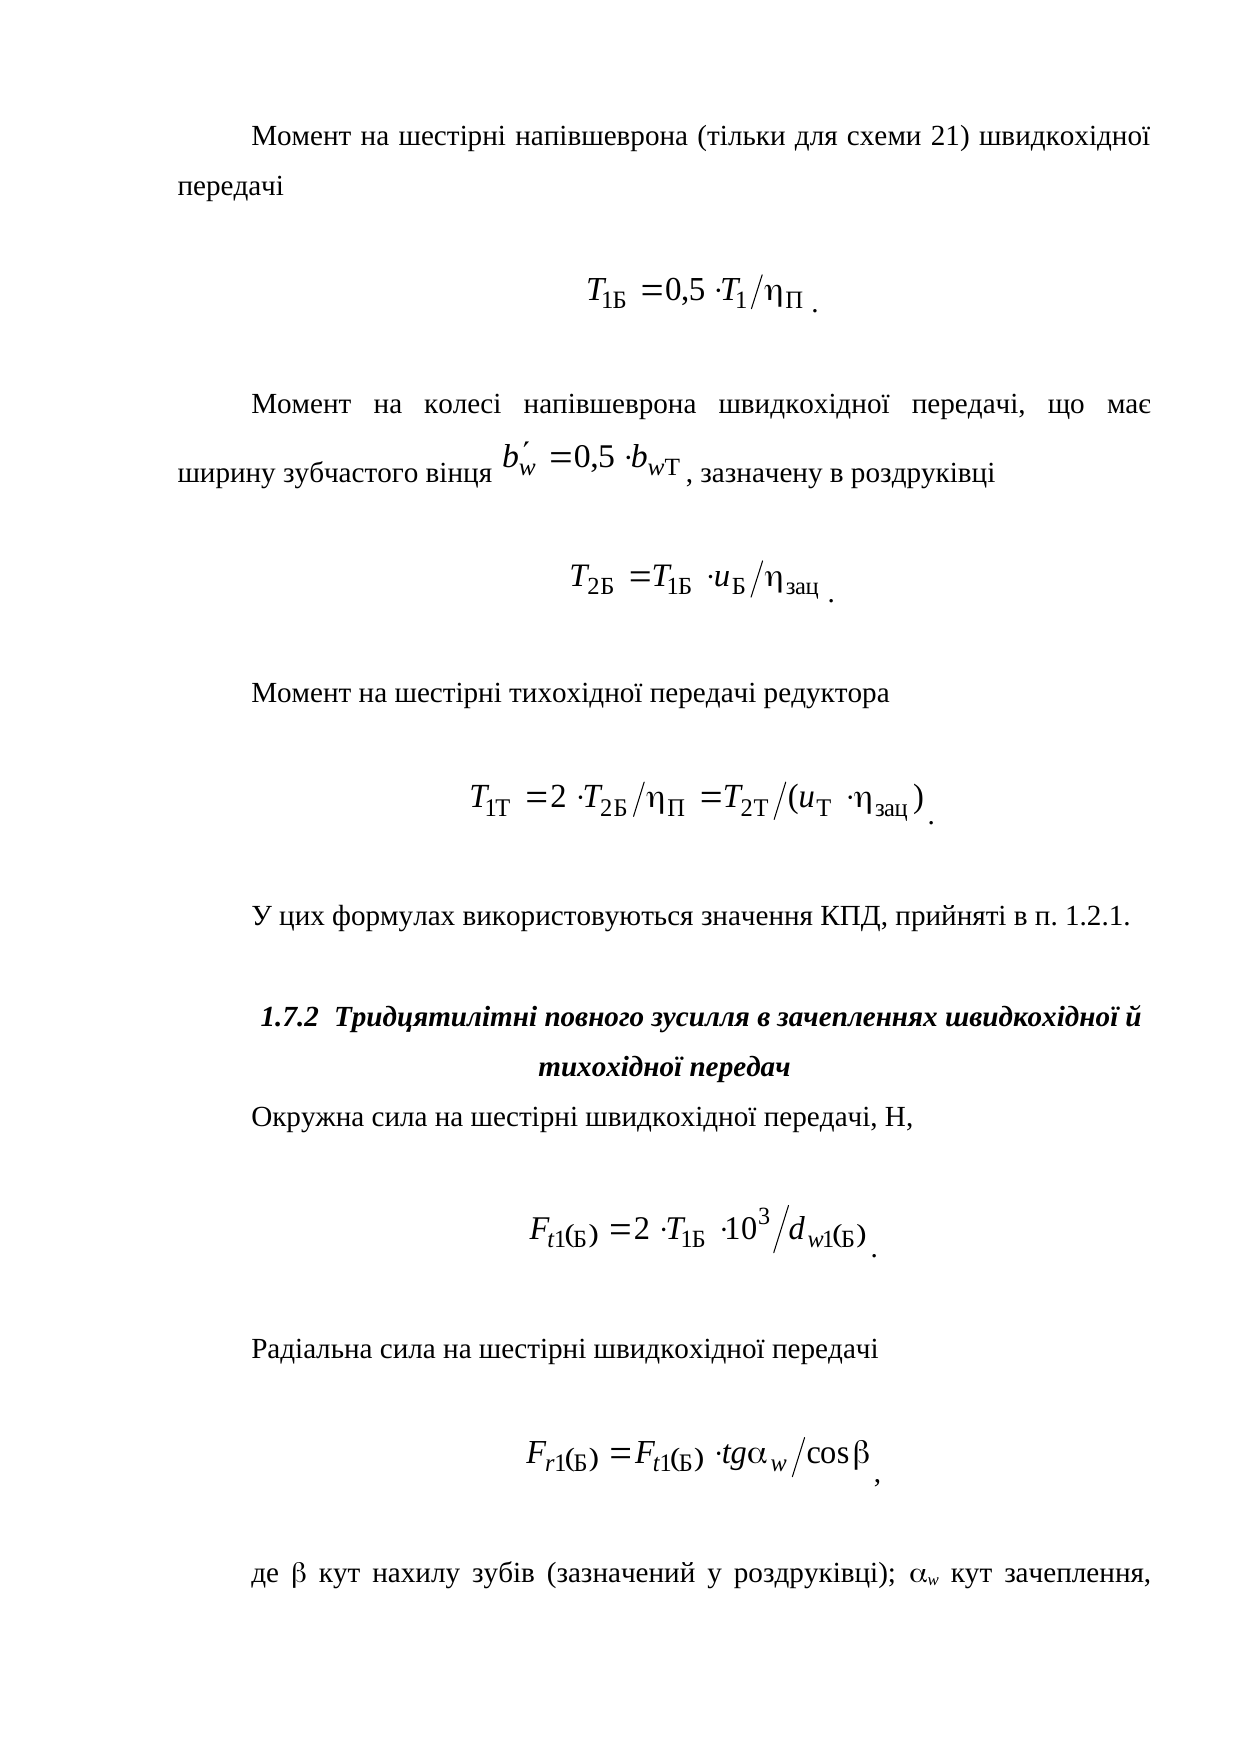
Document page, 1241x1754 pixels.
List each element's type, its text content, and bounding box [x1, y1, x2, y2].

text . [177, 1200, 1152, 1264]
text Окружна сила на шестірні швидкохідної передачі, Н, [177, 1099, 1152, 1133]
text Момент на шестірні напівшеврона (тільки для схеми 21) швидкохідної передачі [177, 118, 1152, 202]
text . [177, 269, 1152, 319]
text У цих формулах використовуються значення КПД, прийняті в п. 1.2.1. [177, 898, 1152, 932]
text Радіальна сила на шестірні швидкохідної передачі [177, 1331, 1152, 1365]
text , [177, 1432, 1152, 1488]
text . [177, 555, 1152, 608]
text Момент на шестірні тихохідної передачі редуктора [177, 676, 1152, 709]
text 1.7.2 Тридцятилітні повного зусилля в зачепленнях швидкохідної й тихохідної передач [177, 999, 1152, 1083]
text . [177, 776, 1152, 831]
text Момент на колесі напівшеврона швидкохідної передачі, що має ширину зубчастого вінця , зазначену в роздруківці [177, 386, 1152, 488]
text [177, 1555, 1152, 1589]
